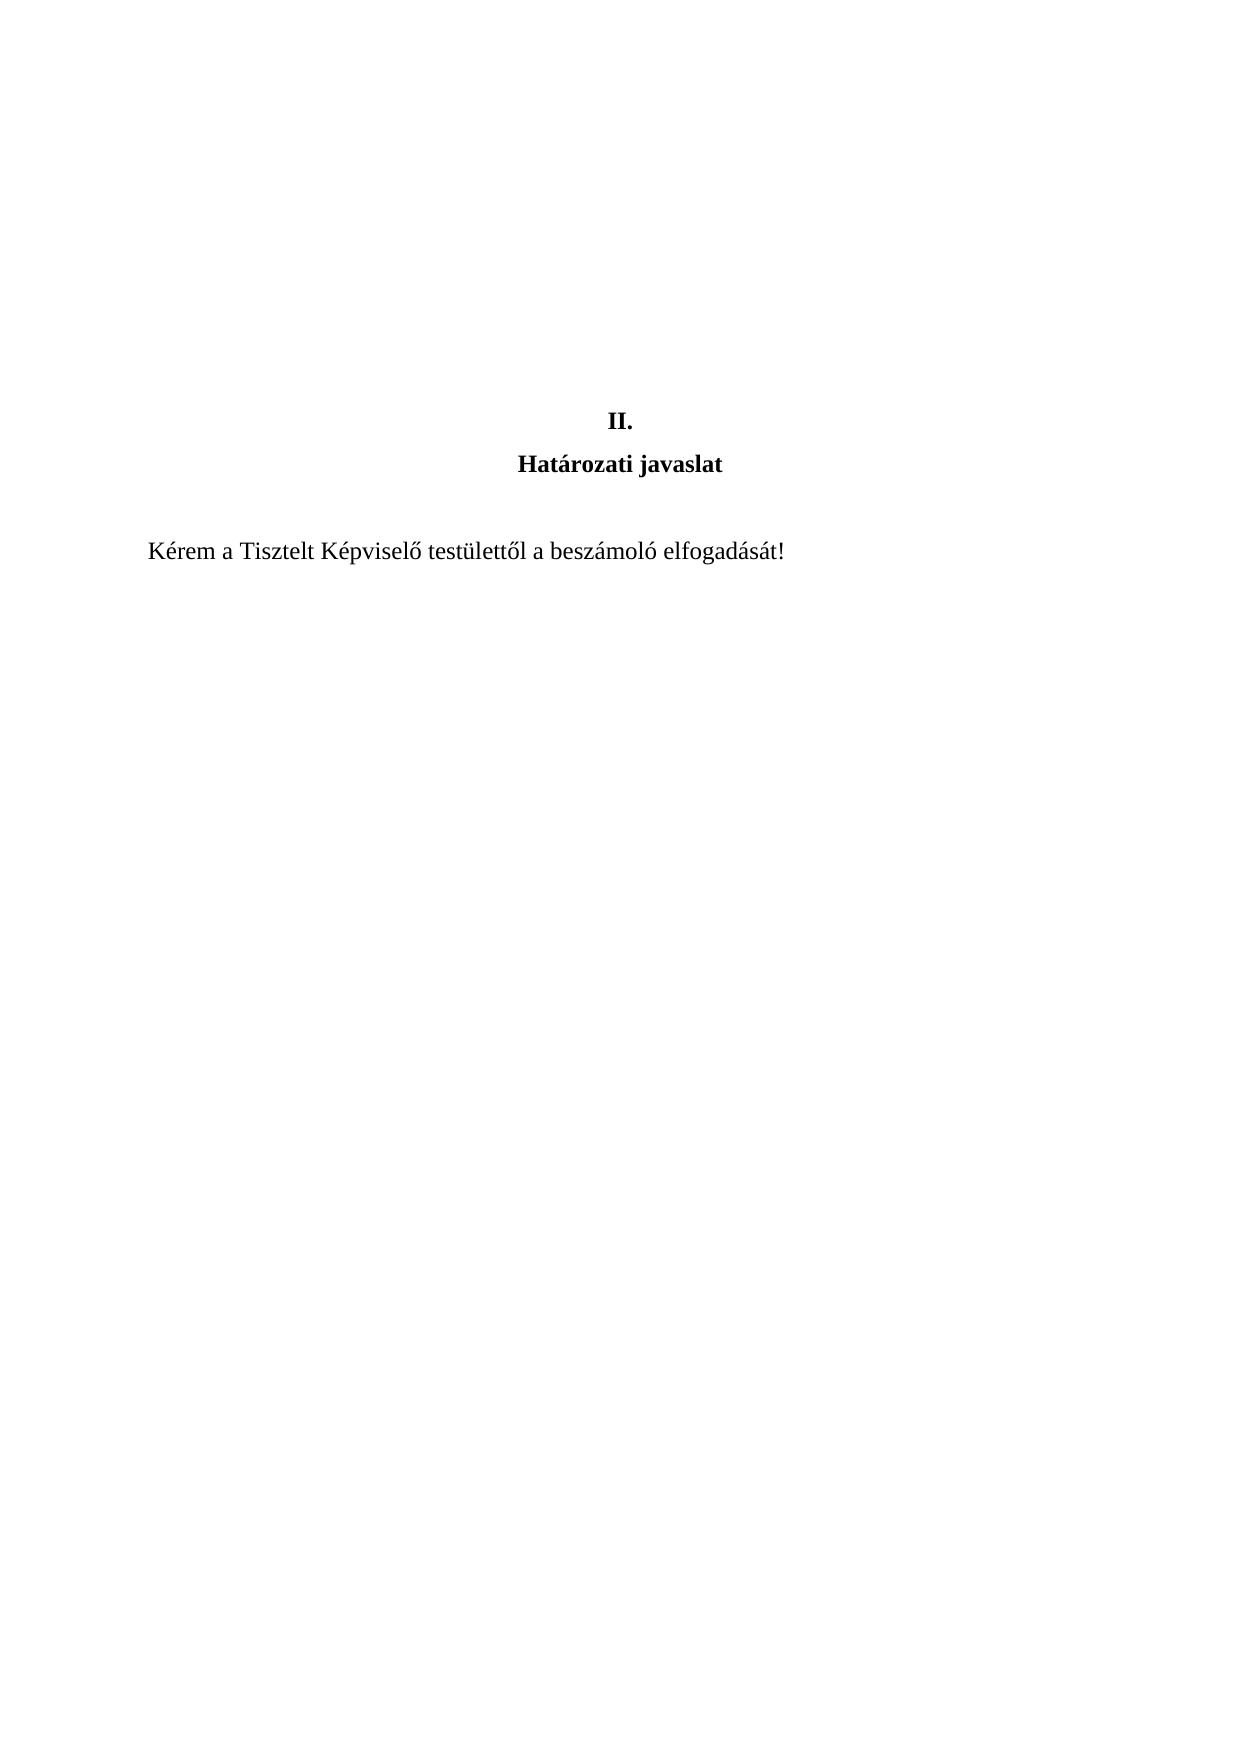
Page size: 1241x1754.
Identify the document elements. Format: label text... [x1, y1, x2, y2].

text Határozati javaslat [148, 449, 1093, 478]
text II. [148, 406, 1093, 435]
text Kérem a Tisztelt Képviselő testülettől a beszámoló elfogadását! [148, 536, 1093, 564]
